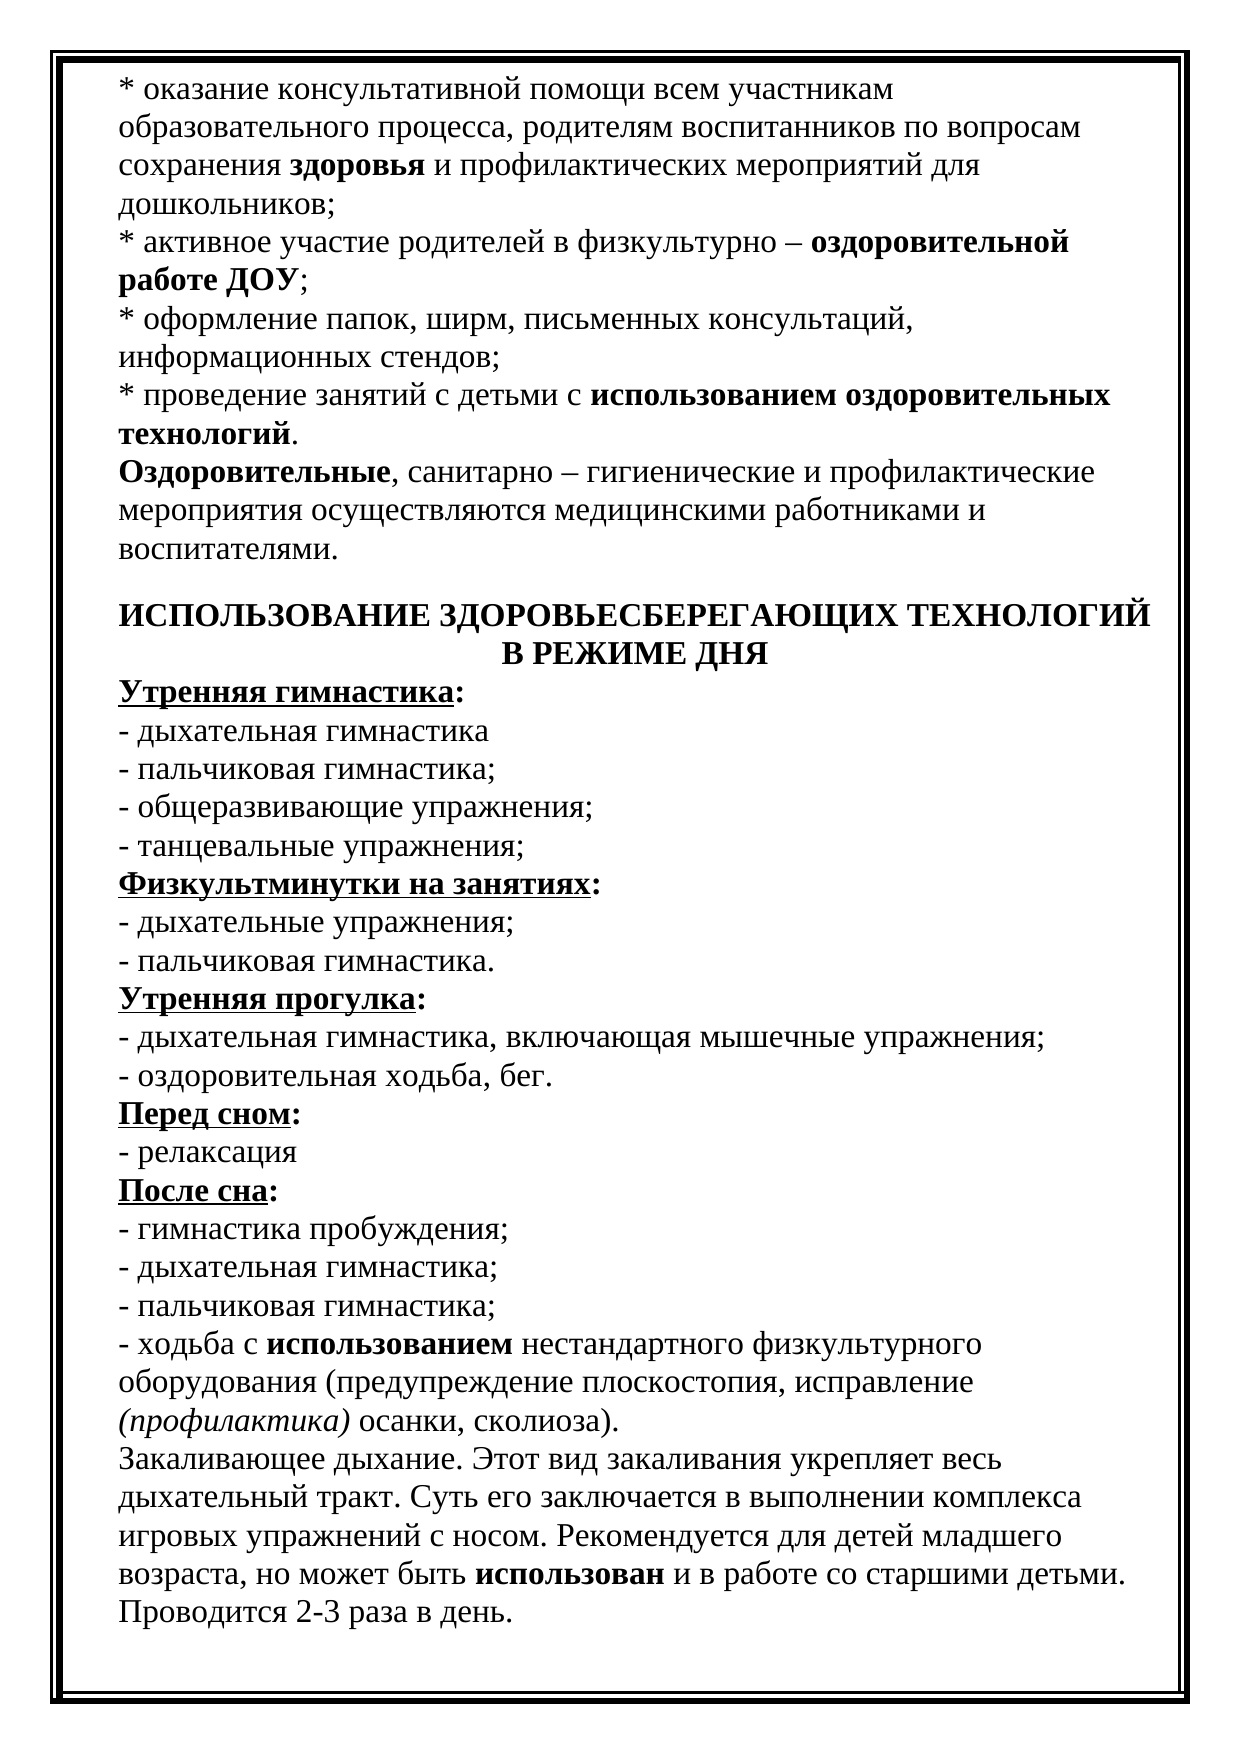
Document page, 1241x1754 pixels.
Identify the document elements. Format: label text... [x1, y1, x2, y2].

text - дыхательные упражнения; [118, 902, 1152, 940]
text - общеразвивающие упражнения; [118, 787, 1152, 825]
text Перед сном: [118, 1093, 1152, 1132]
text - танцевальные упражнения; [118, 825, 1152, 863]
text * активное участие родителей в физкультурно – оздоровительной работе ДОУ; [118, 221, 1152, 298]
text - пальчиковая гимнастика. [118, 940, 1152, 978]
text - релаксация [118, 1132, 1152, 1170]
text * проведение занятий с детьми с использованием оздоровительных технологий. [118, 374, 1152, 451]
text Утренняя гимнастика: [118, 672, 1152, 710]
text ИСПОЛЬЗОВАНИЕ ЗДОРОВЬЕСБЕРЕГАЮЩИХ ТЕХНОЛОГИЙ В РЕЖИМЕ ДНЯ [118, 595, 1152, 672]
text - ходьба с использованием нестандартного физкультурного оборудования (предупреждение плоскостопия, исправление (профилактика) осанки, сколиоза). [118, 1323, 1152, 1438]
text Закаливающее дыхание. Этот вид закаливания укрепляет весь дыхательный тракт. Суть его заключается в выполнении комплекса игровых упражнений с носом. Рекомендуется для детей младшего возраста, но может быть использован и в работе со старшими детьми. Проводится 2-3 раза в день. [118, 1438, 1152, 1630]
text - дыхательная гимнастика, включающая мышечные упражнения; [118, 1017, 1152, 1055]
text - оздоровительная ходьба, бег. [118, 1055, 1152, 1093]
text Оздоровительные, санитарно – гигиенические и профилактические мероприятия осуществляются медицинскими работниками и воспитателями. [118, 451, 1152, 566]
text * оказание консультативной помощи всем участникам образовательного процесса, родителям воспитанников по вопросам сохранения здоровья и профилактических мероприятий для дошкольников; [118, 68, 1152, 221]
text * оформление папок, ширм, письменных консультаций, информационных стендов; [118, 298, 1152, 374]
text - дыхательная гимнастика; [118, 1247, 1152, 1285]
text Физкультминутки на занятиях: [118, 863, 1152, 902]
text - дыхательная гимнастика [118, 710, 1152, 748]
text Утренняя прогулка: [118, 978, 1152, 1017]
text - гимнастика пробуждения; [118, 1208, 1152, 1247]
text - пальчиковая гимнастика; [118, 748, 1152, 787]
text - пальчиковая гимнастика; [118, 1285, 1152, 1323]
text После сна: [118, 1170, 1152, 1208]
